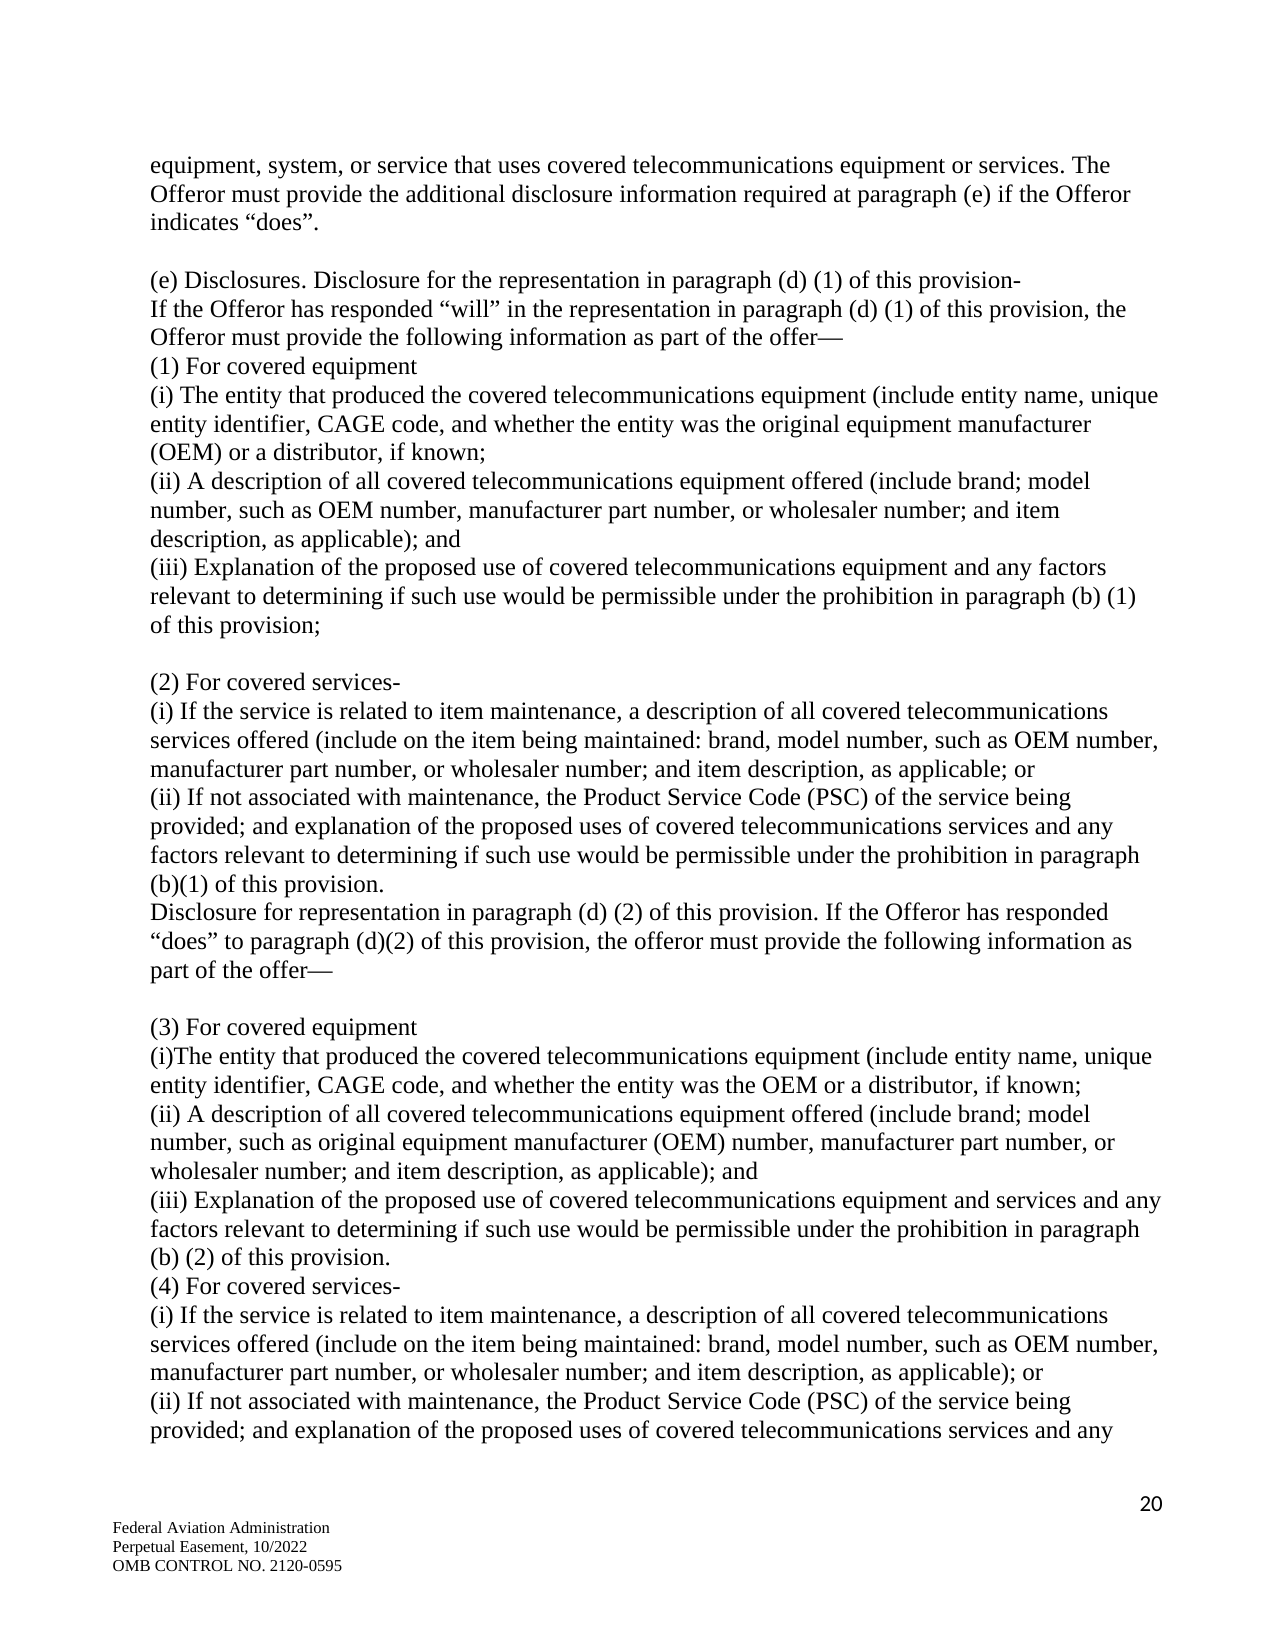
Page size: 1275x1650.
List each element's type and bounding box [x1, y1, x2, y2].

list [112, 150, 1162, 1444]
